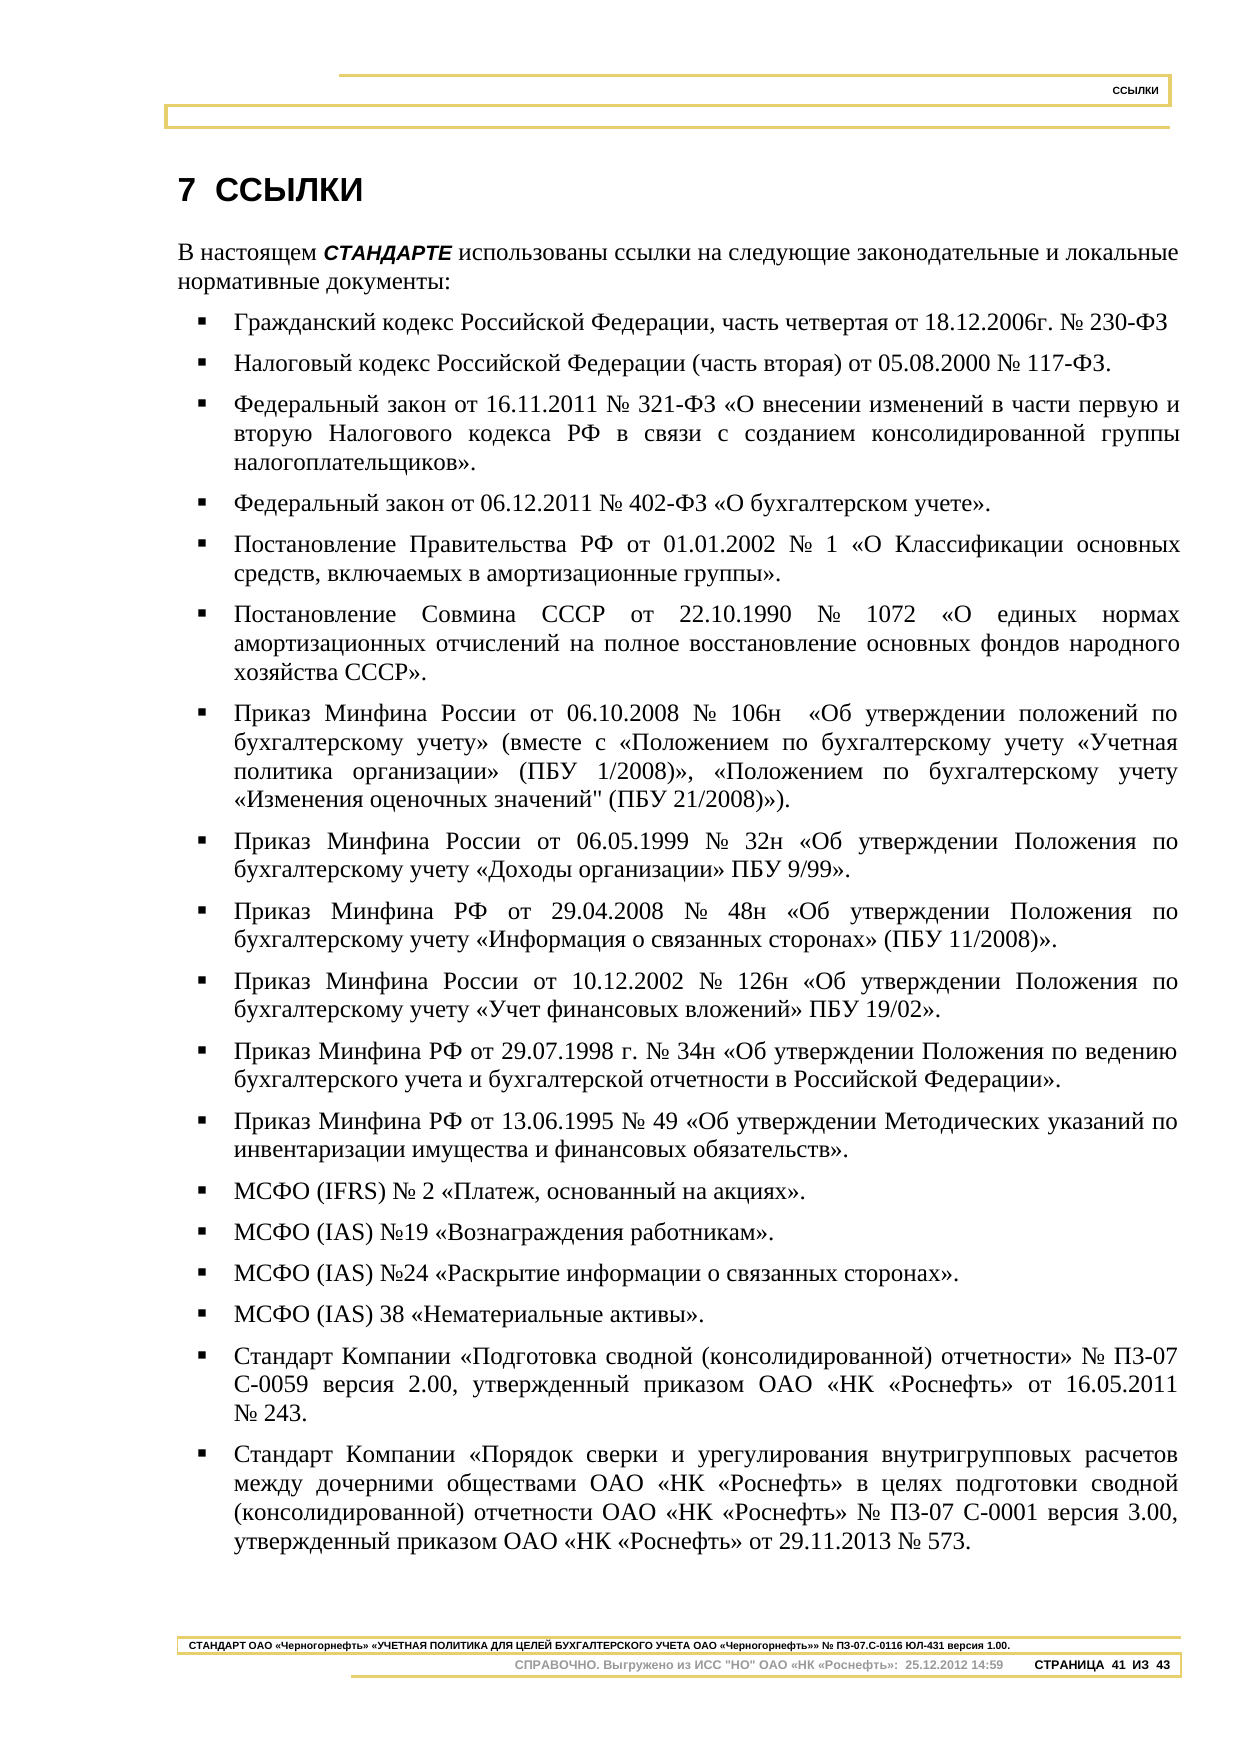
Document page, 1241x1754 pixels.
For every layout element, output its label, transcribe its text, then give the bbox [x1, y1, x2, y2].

list Гражданский кодекс Российской Федерации, часть четвертая от 18.12.2006г. № 230-ФЗ [196, 307, 1181, 336]
list Приказ Минфина РФ от 13.06.1995 № 49 «Об утверждении Методических указаний по инвентаризации имущества и финансовых обязательств». [196, 1106, 1179, 1163]
list МСФО (IAS) №24 «Раскрытие информации о связанных сторонах». [196, 1258, 1179, 1287]
list Федеральный закон от 16.11.2011 № 321-ФЗ «О внесении изменений в части первую и вторую Налогового кодекса РФ в связи с созданием консолидированной группы налогоплательщиков». [196, 389, 1181, 476]
list Приказ Минфина России от 06.10.2008 № 106н «Об утверждении положений по бухгалтерскому учету» (вместе с «Положением по бухгалтерскому учету «Учетная политика организации» (ПБУ 1/2008)», «Положением по бухгалтерскому учету «Изменения оценочных значений" (ПБУ 21/2008)»). [196, 698, 1179, 813]
list Налоговый кодекс Российской Федерации (часть вторая) от 05.08.2000 № 117-ФЗ. [196, 348, 1181, 377]
list Федеральный закон от 06.12.2011 № 402-ФЗ «О бухгалтерском учете». [196, 488, 1181, 517]
list Приказ Минфина РФ от 29.04.2008 № 48н «Об утверждении Положения по бухгалтерскому учету «Информация о связанных сторонах» (ПБУ 11/2008)». [196, 896, 1179, 953]
list Стандарт Компании «Подготовка сводной (консолидированной) отчетности» № П3-07 С-0059 версия 2.00, утвержденный приказом ОАО «НК «Роснефть» от 16.05.2011 № 243. [196, 1341, 1179, 1427]
list Приказ Минфина России от 06.05.1999 № 32н «Об утверждении Положения по бухгалтерскому учету «Доходы организации» ПБУ 9/99». [196, 826, 1179, 883]
list Постановление Правительства РФ от 01.01.2002 № 1 «О Классификации основных средств, включаемых в амортизационные группы». [196, 529, 1181, 587]
list Стандарт Компании «Порядок сверки и урегулирования внутригрупповых расчетов между дочерними обществами ОАО «НК «Роснефть» в целях подготовки сводной (консолидированной) отчетности ОАО «НК «Роснефть» № П3-07 С-0001 версия 3.00, утвержденный приказом ОАО «НК «Роснефть» от 29.11.2013 № 573. [196, 1439, 1179, 1554]
list Постановление Совмина СССР от 22.10.1990 № 1072 «О единых нормах амортизационных отчислений на полное восстановление основных фондов народного хозяйства СССР». [196, 599, 1181, 686]
list МСФО (IFRS) № 2 «Платеж, основанный на акциях». [196, 1176, 1179, 1204]
list Приказ Минфина России от 10.12.2002 № 126н «Об утверждении Положения по бухгалтерскому учету «Учет финансовых вложений» ПБУ 19/02». [196, 966, 1179, 1023]
text В настоящем СТАНДАРТЕ использованы ссылки на следующие законодательные и локальные нормативные документы: [177, 237, 1179, 294]
list МСФО (IAS) 38 «Нематериальные активы». [196, 1299, 1179, 1328]
subtitle 7 ссылки [177, 170, 1181, 208]
list МСФО (IAS) №19 «Вознаграждения работникам». [196, 1217, 1179, 1246]
list Приказ Минфина РФ от 29.07.1998 г. № 34н «Об утверждении Положения по ведению бухгалтерского учета и бухгалтерской отчетности в Российской Федерации». [196, 1036, 1179, 1093]
